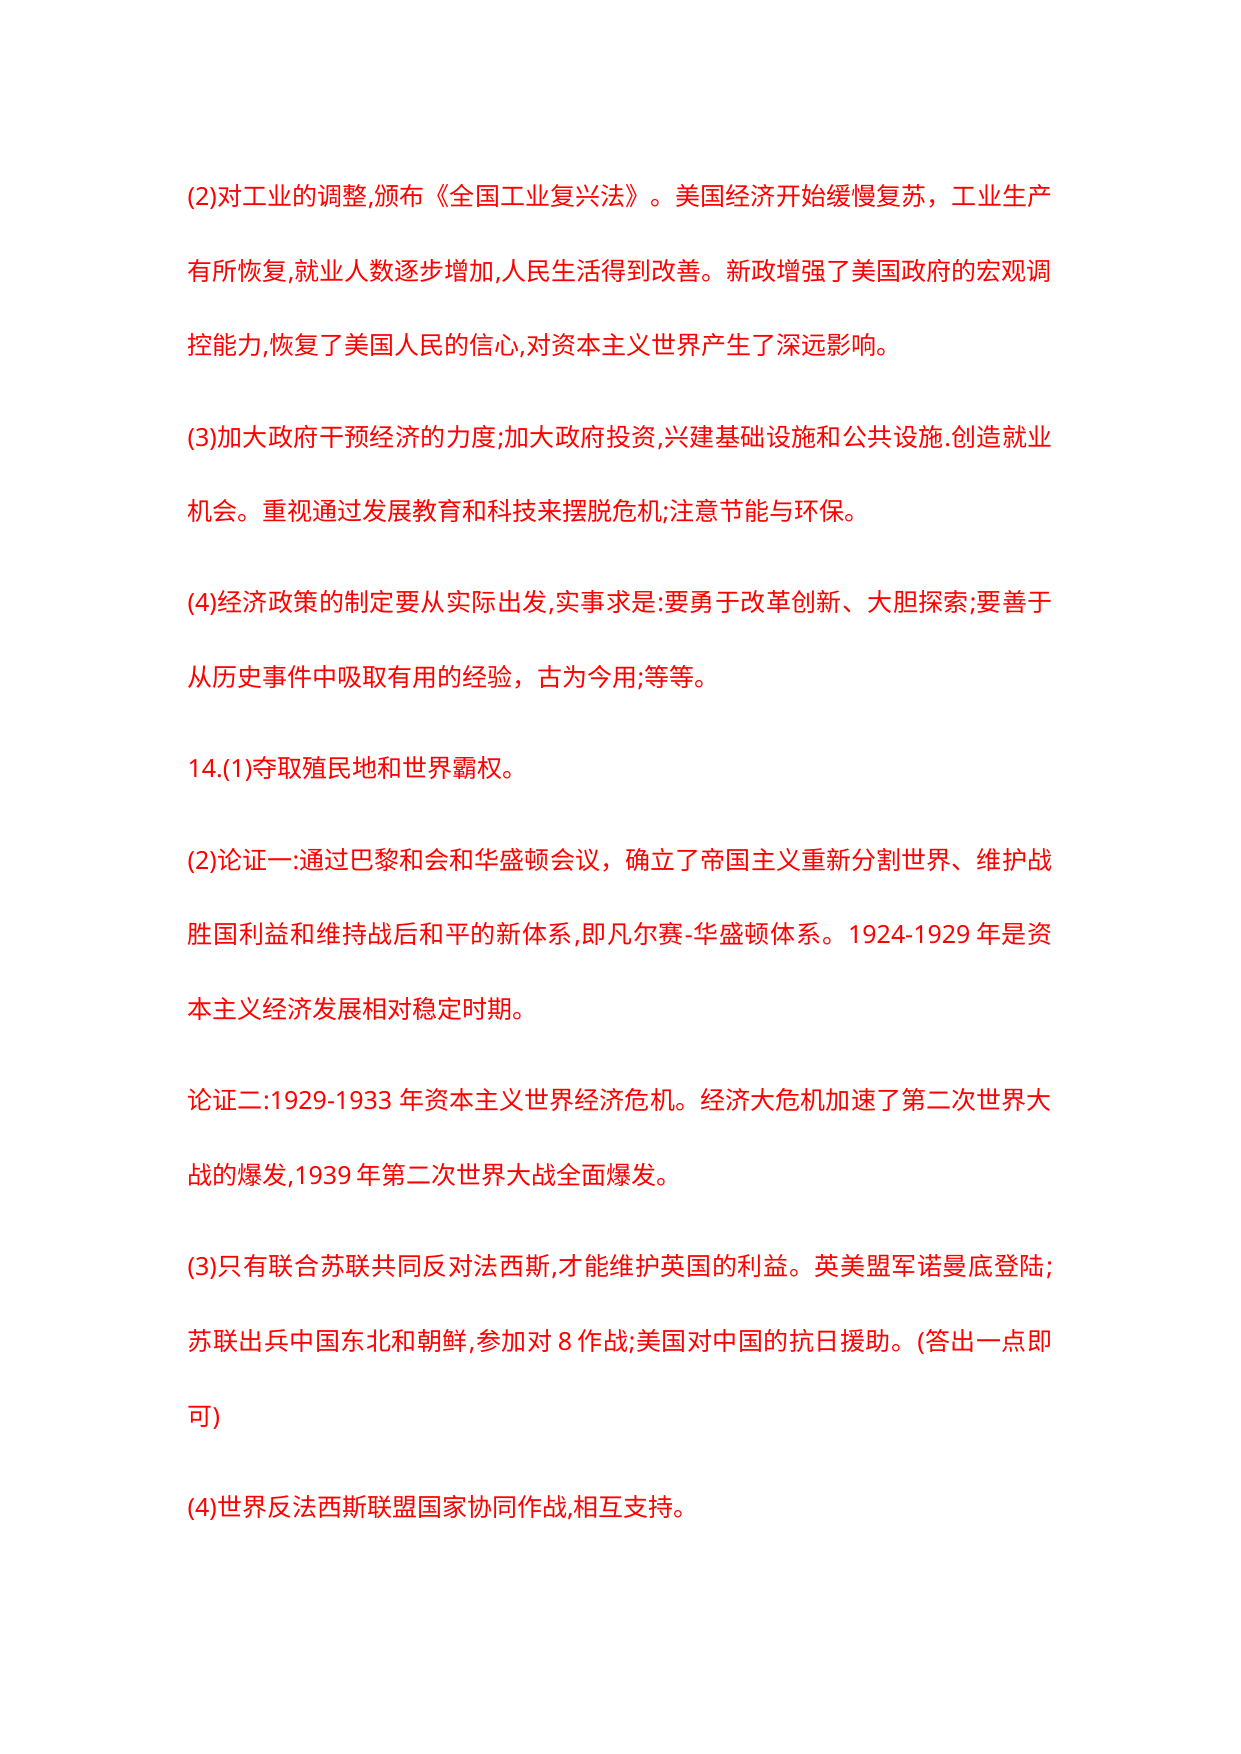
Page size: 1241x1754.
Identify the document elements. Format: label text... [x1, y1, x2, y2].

text (4)世界反法西斯联盟国家协同作战,相互支持。 [187, 1473, 1053, 1538]
text (2)对工业的调整,颁布《全国工业复兴法》。美国经济开始缓慢复苏，工业生产有所恢复,就业人数逐步增加,人民生活得到改善。新政增强了美国政府的宏观调控能力,恢复了美国人民的信心,对资本主义世界产生了深远影响。 [187, 162, 1053, 376]
text (3)只有联合苏联共同反对法西斯,才能维护英国的利益。英美盟军诺曼底登陆;苏联出兵中国东北和朝鲜,参加对8作战;美国对中国的抗日援助。(答出一点即可) [187, 1232, 1053, 1447]
text (2)论证一:通过巴黎和会和华盛顿会议，确立了帝国主义重新分割世界、维护战胜国利益和维持战后和平的新体系,即凡尔赛-华盛顿体系。1924-1929年是资本主义经济发展相对稳定时期。 [187, 826, 1053, 1040]
text (3)加大政府干预经济的力度;加大政府投资,兴建基础设施和公共设施.创造就业机会。重视通过发展教育和科技来摆脱危机;注意节能与环保。 [187, 403, 1053, 542]
text (4)经济政策的制定要从实际出发,实事求是:要勇于改革创新、大胆探索;要善于从历史事件中吸取有用的经验，古为今用;等等。 [187, 568, 1053, 708]
text 论证二:1929-1933 年资本主义世界经济危机。经济大危机加速了第二次世界大战的爆发,1939年第二次世界大战全面爆发。 [187, 1066, 1053, 1206]
text 14.(1)夺取殖民地和世界霸权。 [187, 734, 1053, 799]
